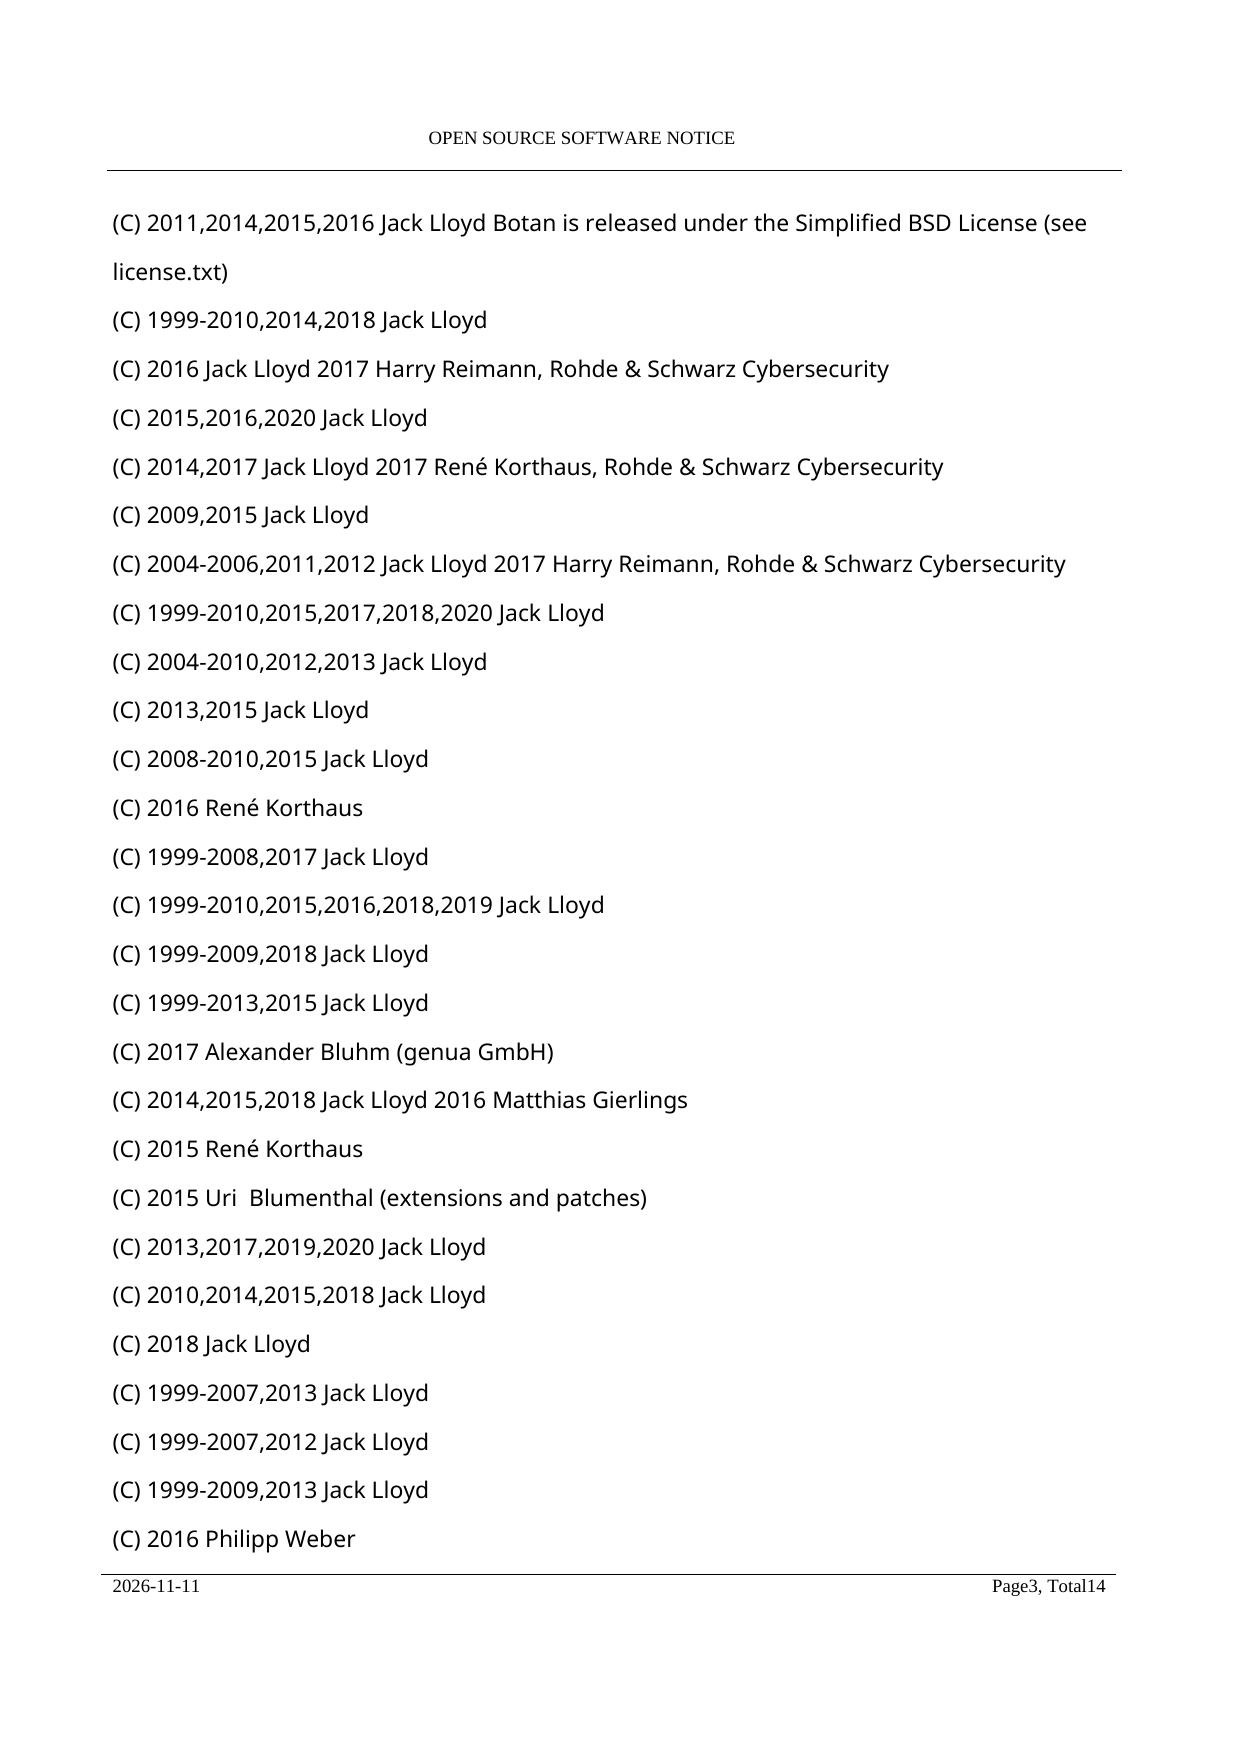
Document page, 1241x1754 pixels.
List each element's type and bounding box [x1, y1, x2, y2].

text [112, 206, 1128, 1555]
